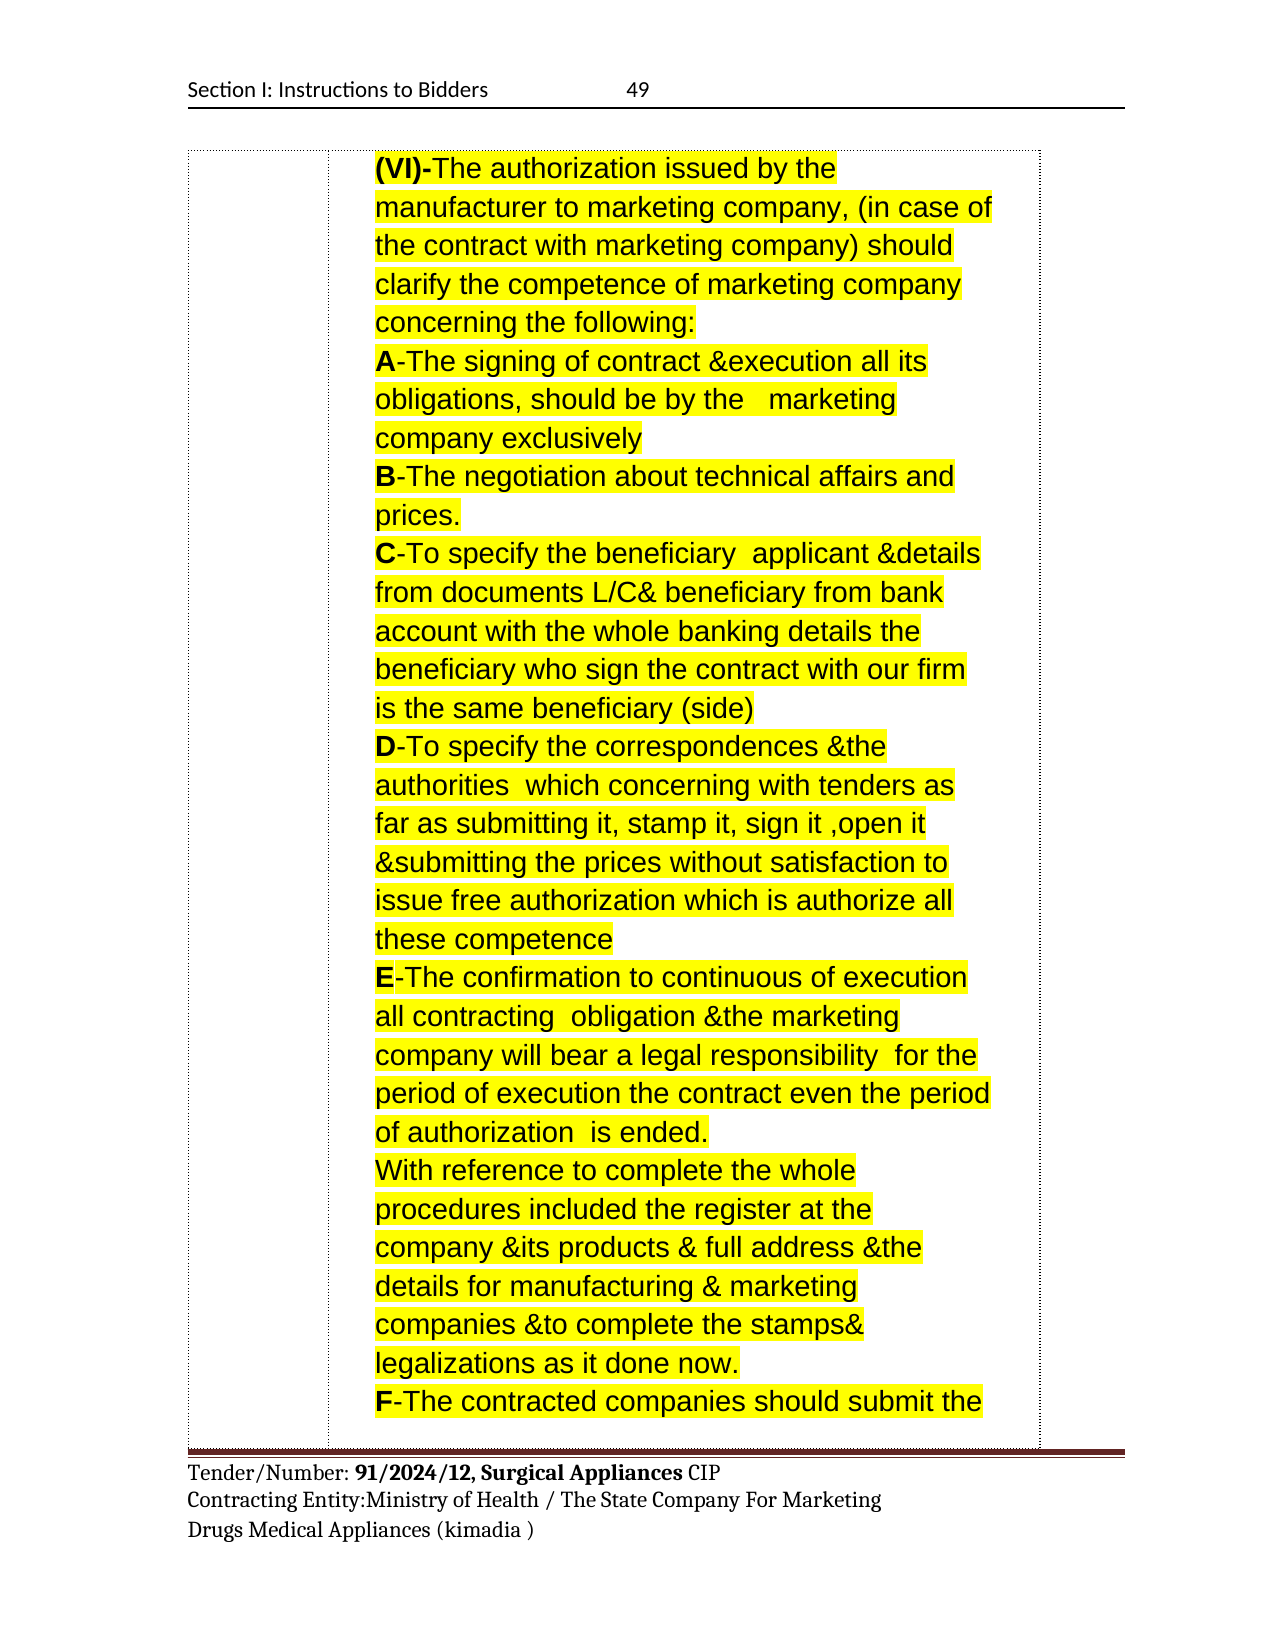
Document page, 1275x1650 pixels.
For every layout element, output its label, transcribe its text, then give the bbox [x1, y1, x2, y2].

table_cell ITB 18.2 [188, 150, 328, 1448]
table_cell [328, 150, 1040, 1448]
